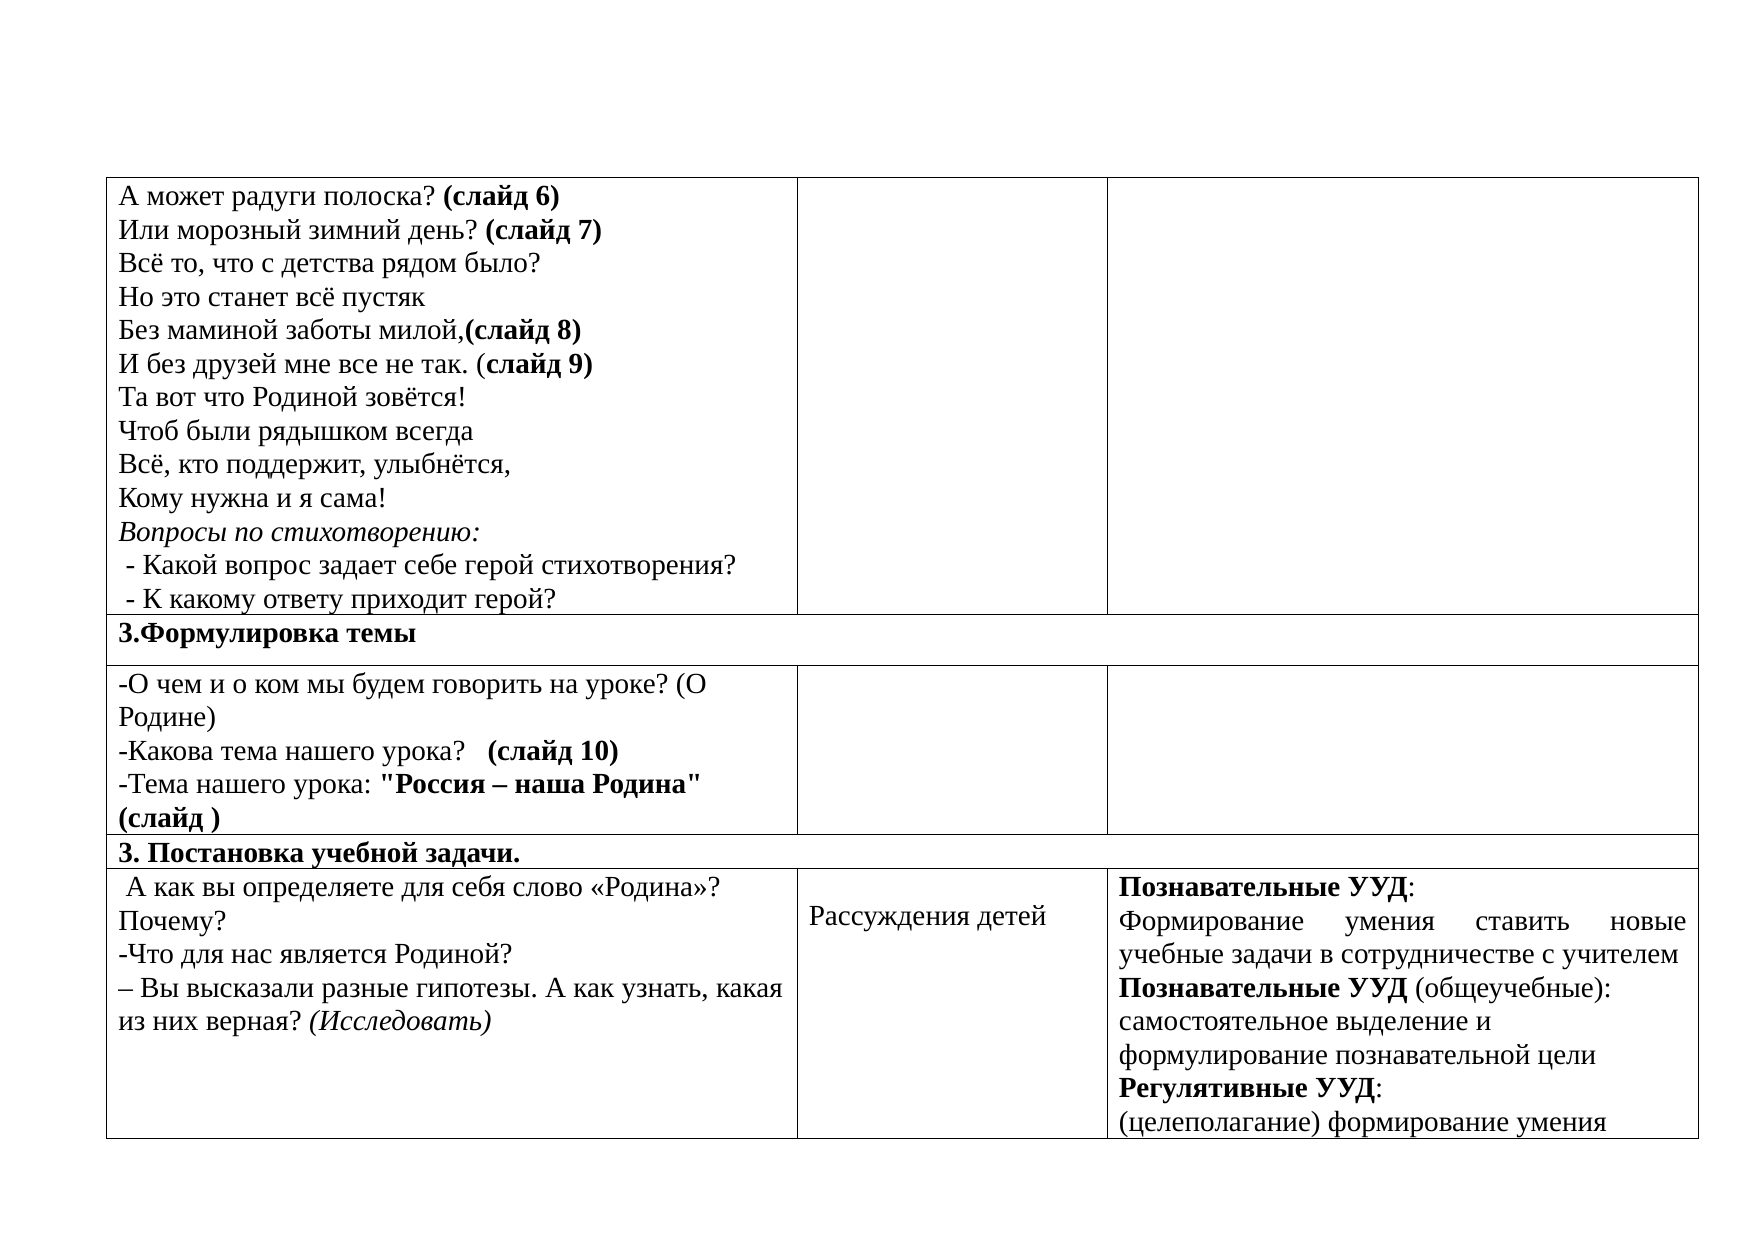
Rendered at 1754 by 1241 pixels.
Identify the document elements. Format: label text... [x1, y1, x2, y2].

table_cell [798, 178, 1107, 614]
table_cell 3.Формулировка темы [107, 615, 1698, 665]
table_cell -О чем и о ком мы будем говорить на уроке? (О Родине) -Какова тема нашего урока? (слайд 10) -Тема нашего урока: "Россия – наша Родина" (слайд ) [107, 666, 797, 834]
table_cell [798, 666, 1107, 834]
table_cell 3. Постановка учебной задачи. [107, 835, 1698, 868]
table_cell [107, 178, 797, 614]
table_cell [1108, 666, 1698, 834]
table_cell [107, 869, 797, 1138]
table_cell Рассуждения детей [798, 869, 1107, 1138]
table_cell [1108, 178, 1698, 614]
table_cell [1108, 869, 1698, 1138]
